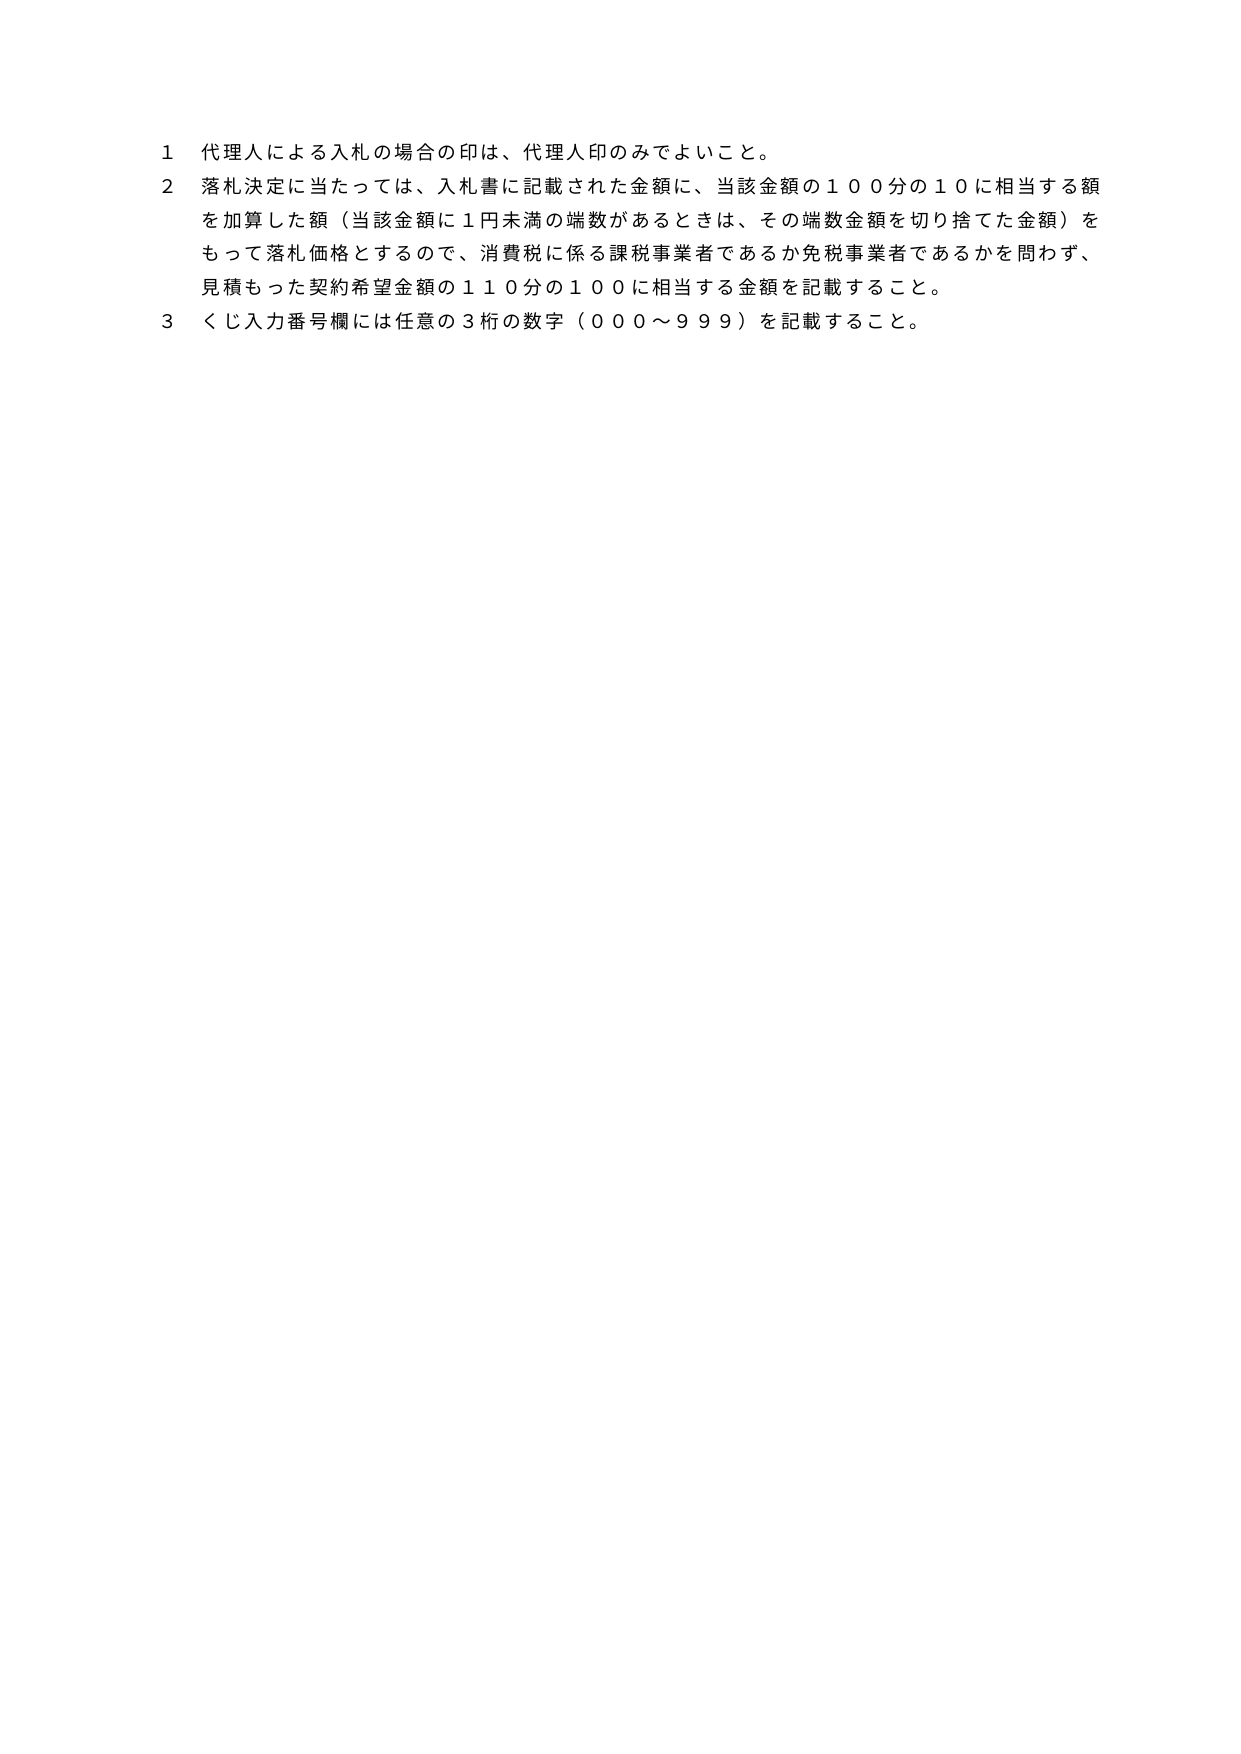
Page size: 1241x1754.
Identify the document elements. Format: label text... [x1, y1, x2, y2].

text ３ くじ入力番号欄には任意の３桁の数字（０００～９９９）を記載すること。 [152, 303, 1103, 337]
text ２ 落札決定に当たっては、入札書に記載された金額に、当該金額の１００分の１０に相当する額を加算した額（当該金額に１円未満の端数があるときは、その端数金額を切り捨てた金額）をもって落札価格とするので、消費税に係る課税事業者であるか免税事業者であるかを問わず、見積もった契約希望金額の１１０分の１００に相当する金額を記載すること。 [152, 168, 1103, 303]
text １ 代理人による入札の場合の印は、代理人印のみでよいこと。 [152, 134, 1103, 168]
